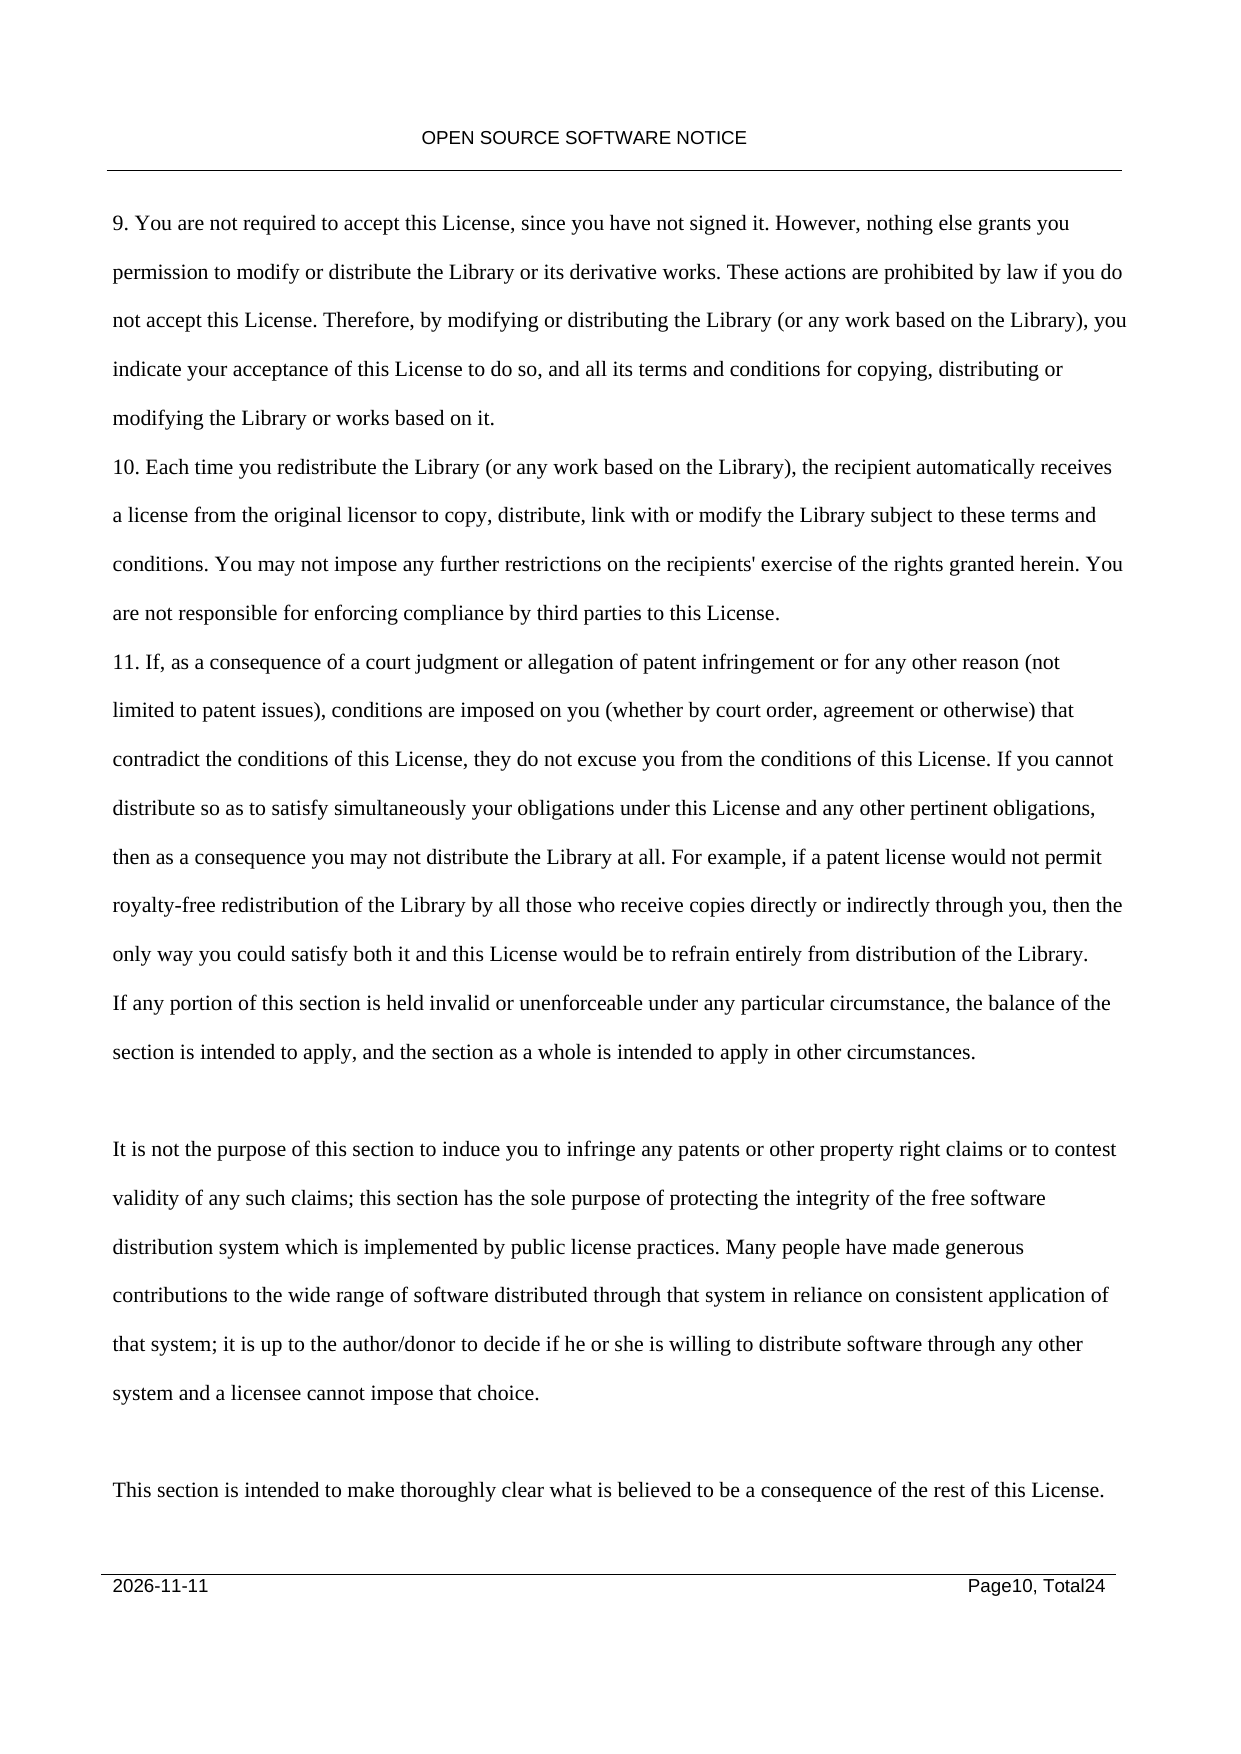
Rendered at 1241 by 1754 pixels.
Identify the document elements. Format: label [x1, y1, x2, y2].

text [112, 206, 1128, 1506]
